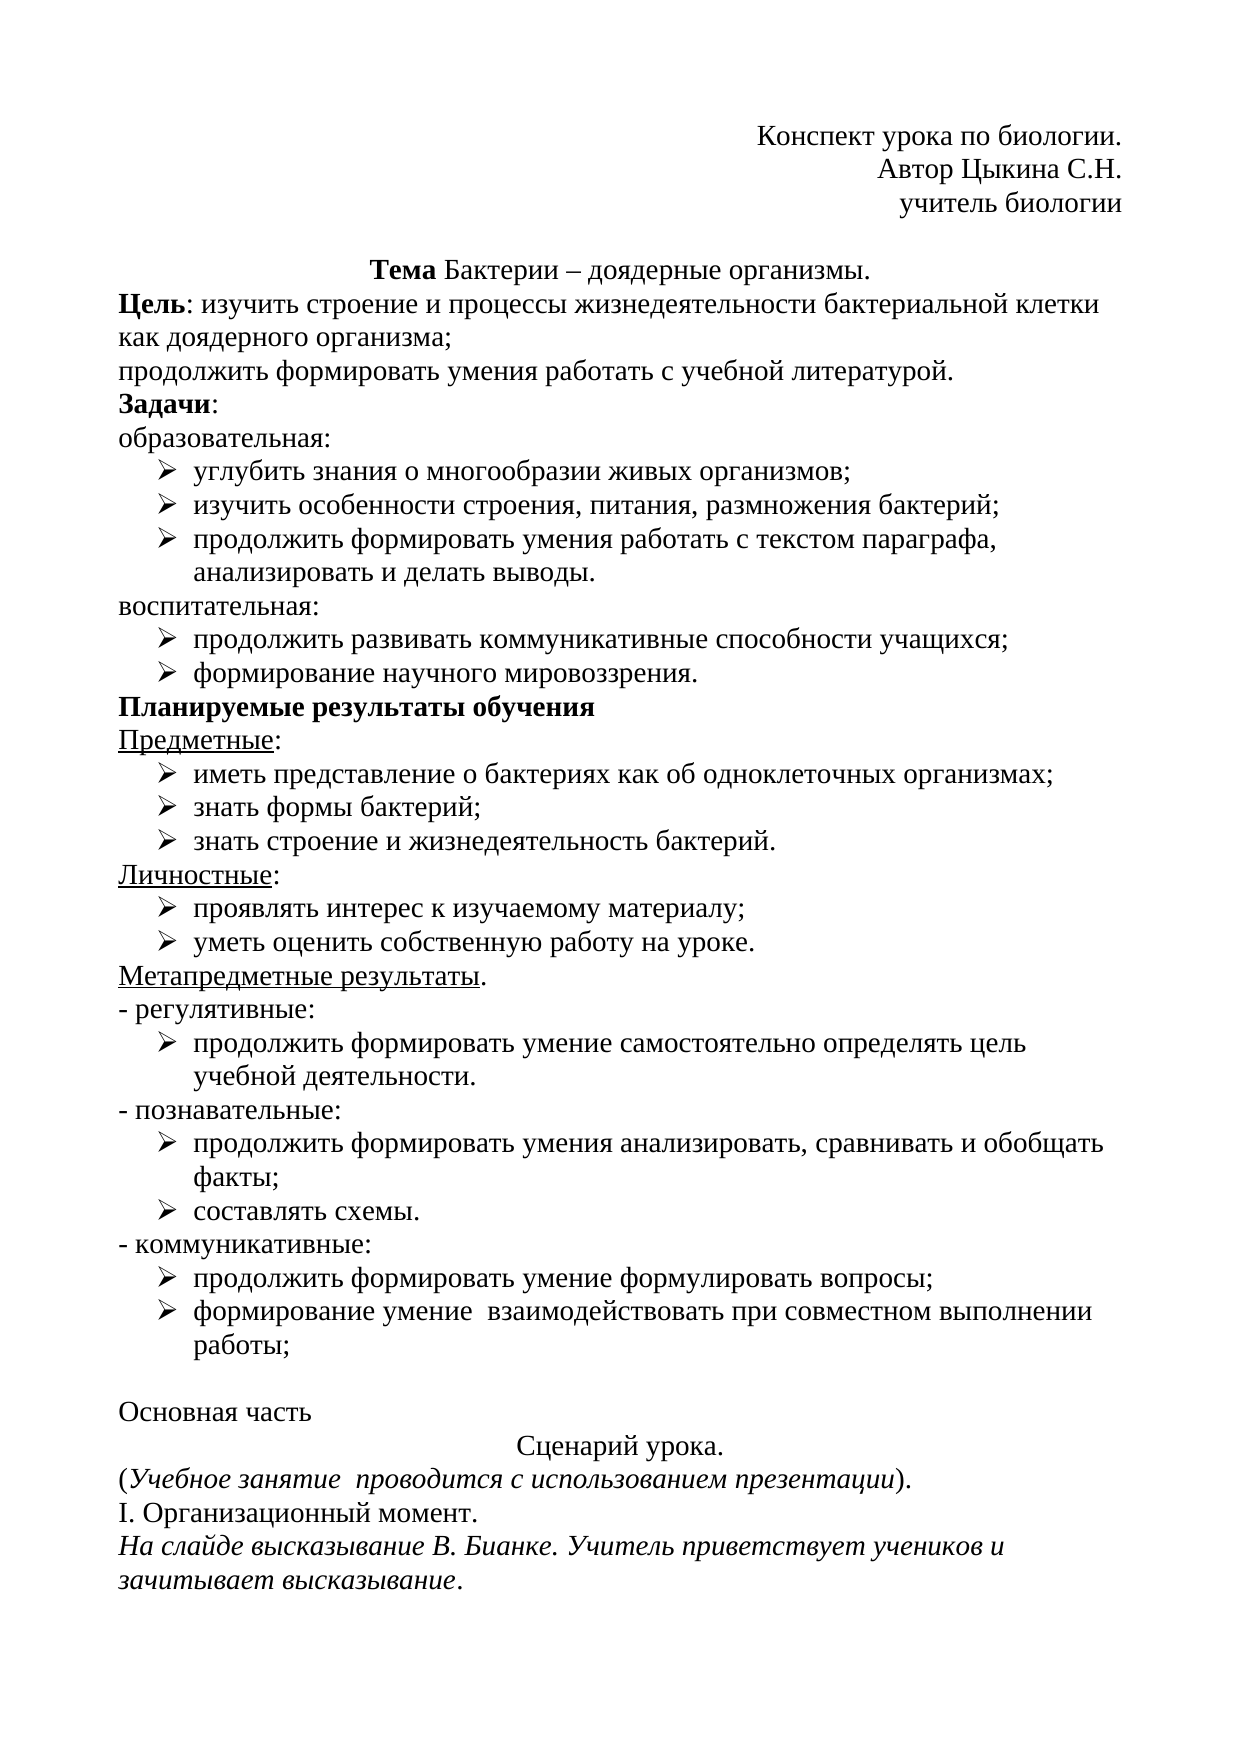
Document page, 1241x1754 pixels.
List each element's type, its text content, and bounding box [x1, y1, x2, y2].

text продолжить формировать умения работать с учебной литературой. [118, 353, 1122, 386]
list продолжить формировать умение формулировать вопросы; [156, 1260, 1122, 1293]
list иметь представление о бактериях как об одноклеточных организмах; [156, 756, 1122, 789]
text Метапредметные результаты. [118, 958, 1122, 991]
text - регулятивные: [118, 991, 1122, 1025]
text Задачи: [118, 386, 1122, 420]
text I. Организационный момент. [118, 1495, 1122, 1528]
text На слайде высказывание В. Бианке. Учитель приветствует учеников и зачитывает высказывание. [118, 1528, 1122, 1596]
list составлять схемы. [156, 1193, 1122, 1226]
text Автор Цыкина С.Н. [118, 152, 1122, 185]
text Основная часть [118, 1394, 1122, 1428]
text - познавательные: [118, 1092, 1122, 1126]
text (Учебное занятие проводится с использованием презентации). [118, 1461, 1122, 1495]
text образовательная: [118, 420, 1122, 453]
list проявлять интерес к изучаемому материалу; [156, 890, 1122, 924]
list изучить особенности строения, питания, размножения бактерий; [156, 487, 1122, 521]
list уметь оценить собственную работу на уроке. [156, 924, 1122, 958]
text Тема Бактерии – доядерные организмы. [118, 252, 1122, 286]
list формирование умение взаимодействовать при совместном выполнении работы; [156, 1293, 1122, 1361]
text Планируемые результаты обучения [118, 689, 1122, 722]
text воспитательная: [118, 588, 1122, 622]
text Личностные: [118, 857, 1122, 890]
text учитель биологии [118, 185, 1122, 219]
list продолжить формировать умения анализировать, сравнивать и обобщать факты; [156, 1126, 1122, 1193]
list продолжить формировать умения работать с текстом параграфа, анализировать и делать выводы. [156, 521, 1122, 588]
list продолжить формировать умение самостоятельно определять цель учебной деятельности. [156, 1025, 1122, 1092]
list знать формы бактерий; [156, 789, 1122, 823]
text Предметные: [118, 722, 1122, 756]
text - коммуникативные: [118, 1226, 1122, 1260]
text Сценарий урока. [118, 1428, 1122, 1461]
text Конспект урока по биологии. [118, 118, 1122, 152]
list продолжить развивать коммуникативные способности учащихся; [156, 622, 1122, 655]
text Цель: изучить строение и процессы жизнедеятельности бактериальной клетки как доядерного организма; [118, 286, 1122, 353]
list углубить знания о многообразии живых организмов; [156, 453, 1122, 487]
list формирование научного мировоззрения. [156, 655, 1122, 689]
list знать строение и жизнедеятельность бактерий. [156, 823, 1122, 857]
